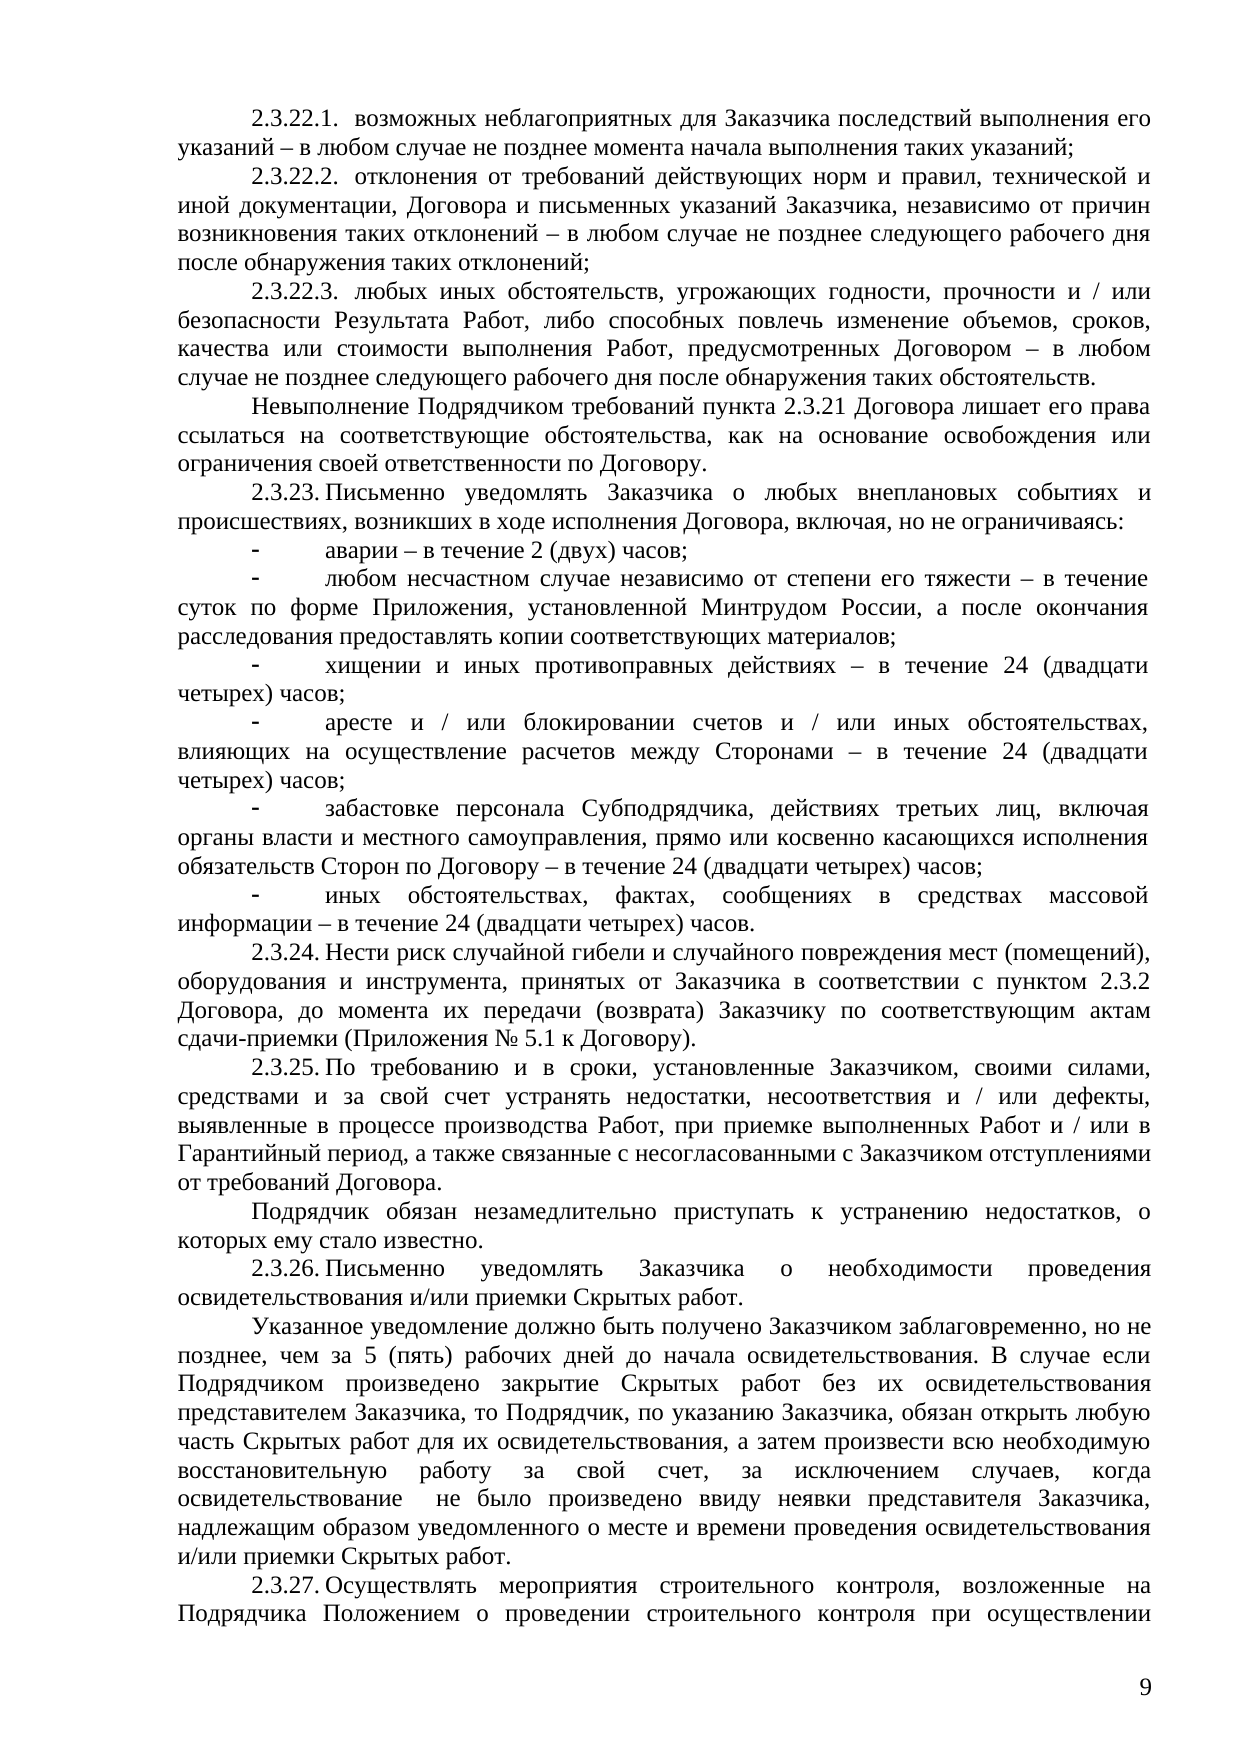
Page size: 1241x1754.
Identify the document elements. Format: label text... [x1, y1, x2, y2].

list Подрядчик обязан незамедлительно приступать к устранению недостатков, о которых ему стало известно. [177, 1196, 1152, 1253]
list отклонения от требований действующих норм и правил, технической и иной документации, Договора и письменных указаний Заказчика, независимо от причин возникновения таких отклонений – в любом случае не позднее следующего рабочего дня после обнаружения таких отклонений; [177, 161, 1152, 276]
list Нести риск случайной гибели и случайного повреждения мест (помещений), оборудования и инструмента, принятых от Заказчика в соответствии с пунктом 2.3.2 Договора, до момента их передачи (возврата) Заказчику по соответствующим актам сдачи-приемки (Приложения № 5.1 к Договору). [177, 937, 1152, 1052]
list возможных неблагоприятных для Заказчика последствий выполнения его указаний – в любом случае не позднее момента начала выполнения таких указаний; [177, 103, 1152, 161]
list Указанное уведомление должно быть получено Заказчиком заблаговременно, но не позднее, чем за 5 (пять) рабочих дней до начала освидетельствования. В случае если Подрядчиком произведено закрытие Скрытых работ без их освидетельствования представителем Заказчика, то Подрядчик, по указанию Заказчика, обязан открыть любую часть Скрытых работ для их освидетельствования, а затем произвести всю необходимую восстановительную работу за свой счет, за исключением случаев, когда освидетельствование не было произведено ввиду неявки представителя Заказчика, надлежащим образом уведомленного о месте и времени проведения освидетельствования и/или приемки Скрытых работ. [177, 1311, 1152, 1570]
list аресте и / или блокировании счетов и / или иных обстоятельствах, влияющих на осуществление расчетов между Сторонами – в течение 24 (двадцати четырех) часов; [177, 707, 1149, 793]
list любых иных обстоятельств, угрожающих годности, прочности и / или безопасности Результата Работ, либо способных повлечь изменение объемов, сроков, качества или стоимости выполнения Работ, предусмотренных Договором – в любом случае не позднее следующего рабочего дня после обнаружения таких обстоятельств. [177, 276, 1152, 391]
list Письменно уведомлять Заказчика о любых внеплановых событиях и происшествиях, возникших в ходе исполнения Договора, включая, но не ограничиваясь: [177, 477, 1152, 535]
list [177, 1570, 1152, 1627]
list забастовке персонала Субподрядчика, действиях третьих лиц, включая органы власти и местного самоуправления, прямо или косвенно касающихся исполнения обязательств Сторон по Договору – в течение 24 (двадцати четырех) часов; [177, 793, 1149, 880]
list Невыполнение Подрядчиком требований пункта 2.3.21 Договора лишает его права ссылаться на соответствующие обстоятельства, как на основание освобождения или ограничения своей ответственности по Договору. [177, 391, 1152, 477]
list По требованию и в сроки, установленные Заказчиком, своими силами, средствами и за свой счет устранять недостатки, несоответствия и / или дефекты, выявленные в процессе производства Работ, при приемке выполненных Работ и / или в Гарантийный период, а также связанные с несогласованными с Заказчиком отступлениями от требований Договора. [177, 1052, 1152, 1196]
list любом несчастном случае независимо от степени его тяжести – в течение суток по форме Приложения, установленной Минтрудом России, а после окончания расследования предоставлять копии соответствующих материалов; [177, 563, 1149, 650]
list аварии – в течение 2 (двух) часов; [177, 535, 1149, 563]
list иных обстоятельствах, фактах, сообщениях в средствах массовой информации – в течение 24 (двадцати четырех) часов. [177, 880, 1149, 937]
list Письменно уведомлять Заказчика о необходимости проведения освидетельствования и/или приемки Скрытых работ. [177, 1253, 1152, 1311]
list хищении и иных противоправных действиях – в течение 24 (двадцати четырех) часов; [177, 650, 1149, 707]
